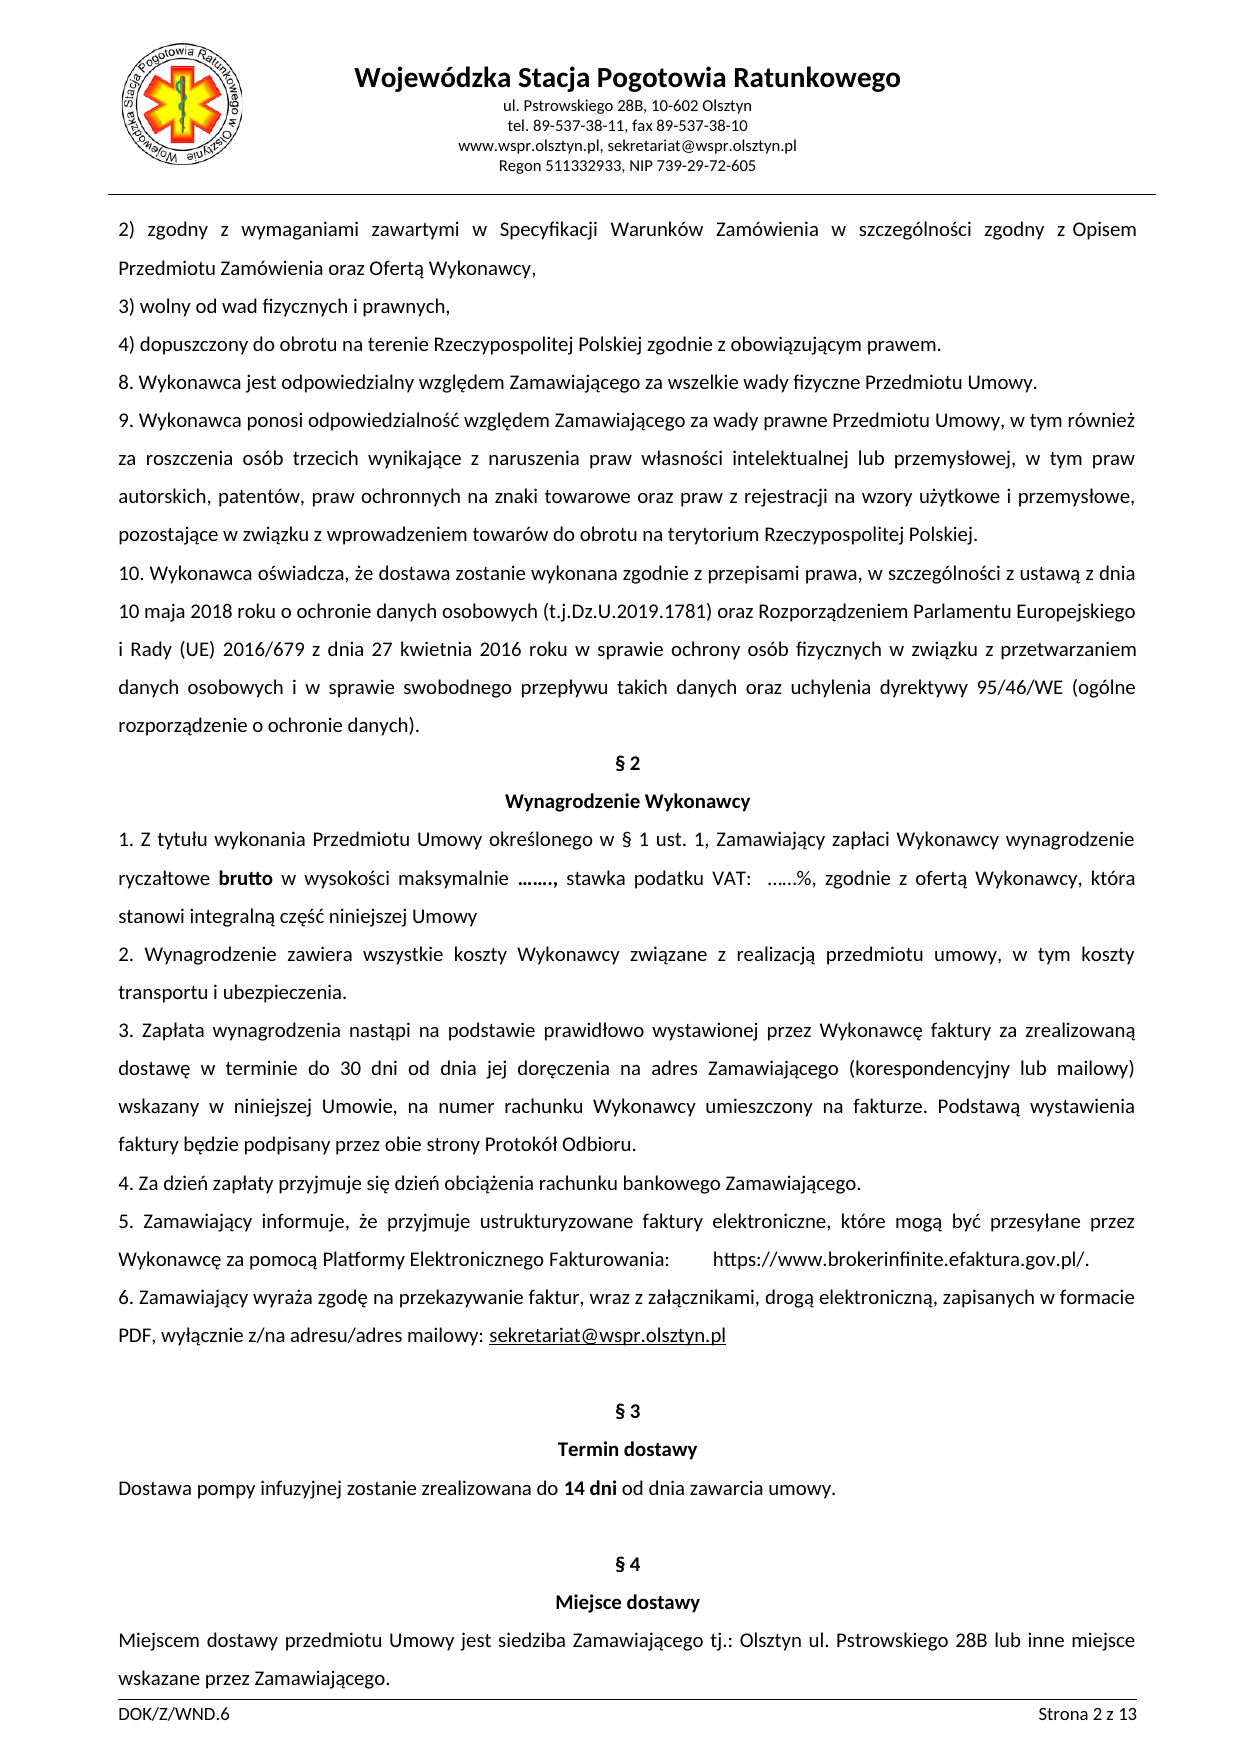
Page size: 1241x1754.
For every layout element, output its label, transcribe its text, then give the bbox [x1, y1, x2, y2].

text § 4 [118, 1551, 1137, 1576]
text Dostawa pompy infuzyjnej zostanie zrealizowana do 14 dni od dnia zawarcia umowy. [118, 1475, 1137, 1500]
text 9. Wykonawca ponosi odpowiedzialność względem Zamawiającego za wady prawne Przedmiotu Umowy, w tym również za roszczenia osób trzecich wynikające z naruszenia praw własności intelektualnej lub przemysłowej, w tym praw autorskich, patentów, praw ochronnych na znaki towarowe oraz praw z rejestracji na wzory użytkowe i przemysłowe, pozostające w związku z wprowadzeniem towarów do obrotu na terytorium Rzeczypospolitej Polskiej. [118, 407, 1137, 547]
text Wynagrodzenie Wykonawcy [118, 788, 1137, 814]
text 3) wolny od wad fizycznych i prawnych, [118, 293, 1137, 318]
text 2) zgodny z wymaganiami zawartymi w Specyfikacji Warunków Zamówienia w szczególności zgodny z Opisem Przedmiotu Zamówienia oraz Ofertą Wykonawcy, [118, 217, 1137, 280]
text 3. Zapłata wynagrodzenia nastąpi na podstawie prawidłowo wystawionej przez Wykonawcę faktury za zrealizowaną dostawę w terminie do 30 dni od dnia jej doręczenia na adres Zamawiającego (korespondencyjny lub mailowy) wskazany w niniejszej Umowie, na numer rachunku Wykonawcy umieszczony na fakturze. Podstawą wystawienia faktury będzie podpisany przez obie strony Protokół Odbioru. [118, 1017, 1137, 1157]
picture [121, 43, 243, 165]
text 1. Z tytułu wykonania Przedmiotu Umowy określonego w § 1 ust. 1, Zamawiający zapłaci Wykonawcy wynagrodzenie ryczałtowe brutto w wysokości maksymalnie ……., stawka podatku VAT: ……%, zgodnie z ofertą Wykonawcy, która stanowi integralną część niniejszej Umowy [118, 827, 1137, 928]
text Miejscem dostawy przedmiotu Umowy jest siedziba Zamawiającego tj.: Olsztyn ul. Pstrowskiego 28B lub inne miejsce wskazane przez Zamawiającego. [118, 1627, 1137, 1691]
text 10. Wykonawca oświadcza, że dostawa zostanie wykonana zgodnie z przepisami prawa, w szczególności z ustawą z dnia 10 maja 2018 roku o ochronie danych osobowych (t.j.Dz.U.2019.1781) oraz Rozporządzeniem Parlamentu Europejskiego i Rady (UE) 2016/679 z dnia 27 kwietnia 2016 roku w sprawie ochrony osób fizycznych w związku z przetwarzaniem danych osobowych i w sprawie swobodnego przepływu takich danych oraz uchylenia dyrektywy 95/46/WE (ogólne rozporządzenie o ochronie danych). [118, 560, 1137, 738]
text 5. Zamawiający informuje, że przyjmuje ustrukturyzowane faktury elektroniczne, które mogą być przesyłane przez Wykonawcę za pomocą Platformy Elektronicznego Fakturowania: https://www.brokerinfinite.efaktura.gov.pl/. [118, 1208, 1137, 1271]
text § 3 [118, 1398, 1137, 1424]
text 4) dopuszczony do obrotu na terenie Rzeczypospolitej Polskiej zgodnie z obowiązującym prawem. [118, 331, 1137, 356]
text Termin dostawy [118, 1437, 1137, 1462]
text 2. Wynagrodzenie zawiera wszystkie koszty Wykonawcy związane z realizacją przedmiotu umowy, w tym koszty transportu i ubezpieczenia. [118, 941, 1137, 1004]
text Miejsce dostawy [118, 1589, 1137, 1614]
text 8. Wykonawca jest odpowiedzialny względem Zamawiającego za wszelkie wady fizyczne Przedmiotu Umowy. [118, 369, 1137, 394]
text 4. Za dzień zapłaty przyjmuje się dzień obciążenia rachunku bankowego Zamawiającego. [118, 1170, 1137, 1195]
text 6. Zamawiający wyraża zgodę na przekazywanie faktur, wraz z załącznikami, drogą elektroniczną, zapisanych w formacie PDF, wyłącznie z/na adresu/adres mailowy: sekretariat@wspr.olsztyn.pl [118, 1284, 1137, 1348]
text § 2 [118, 750, 1137, 776]
